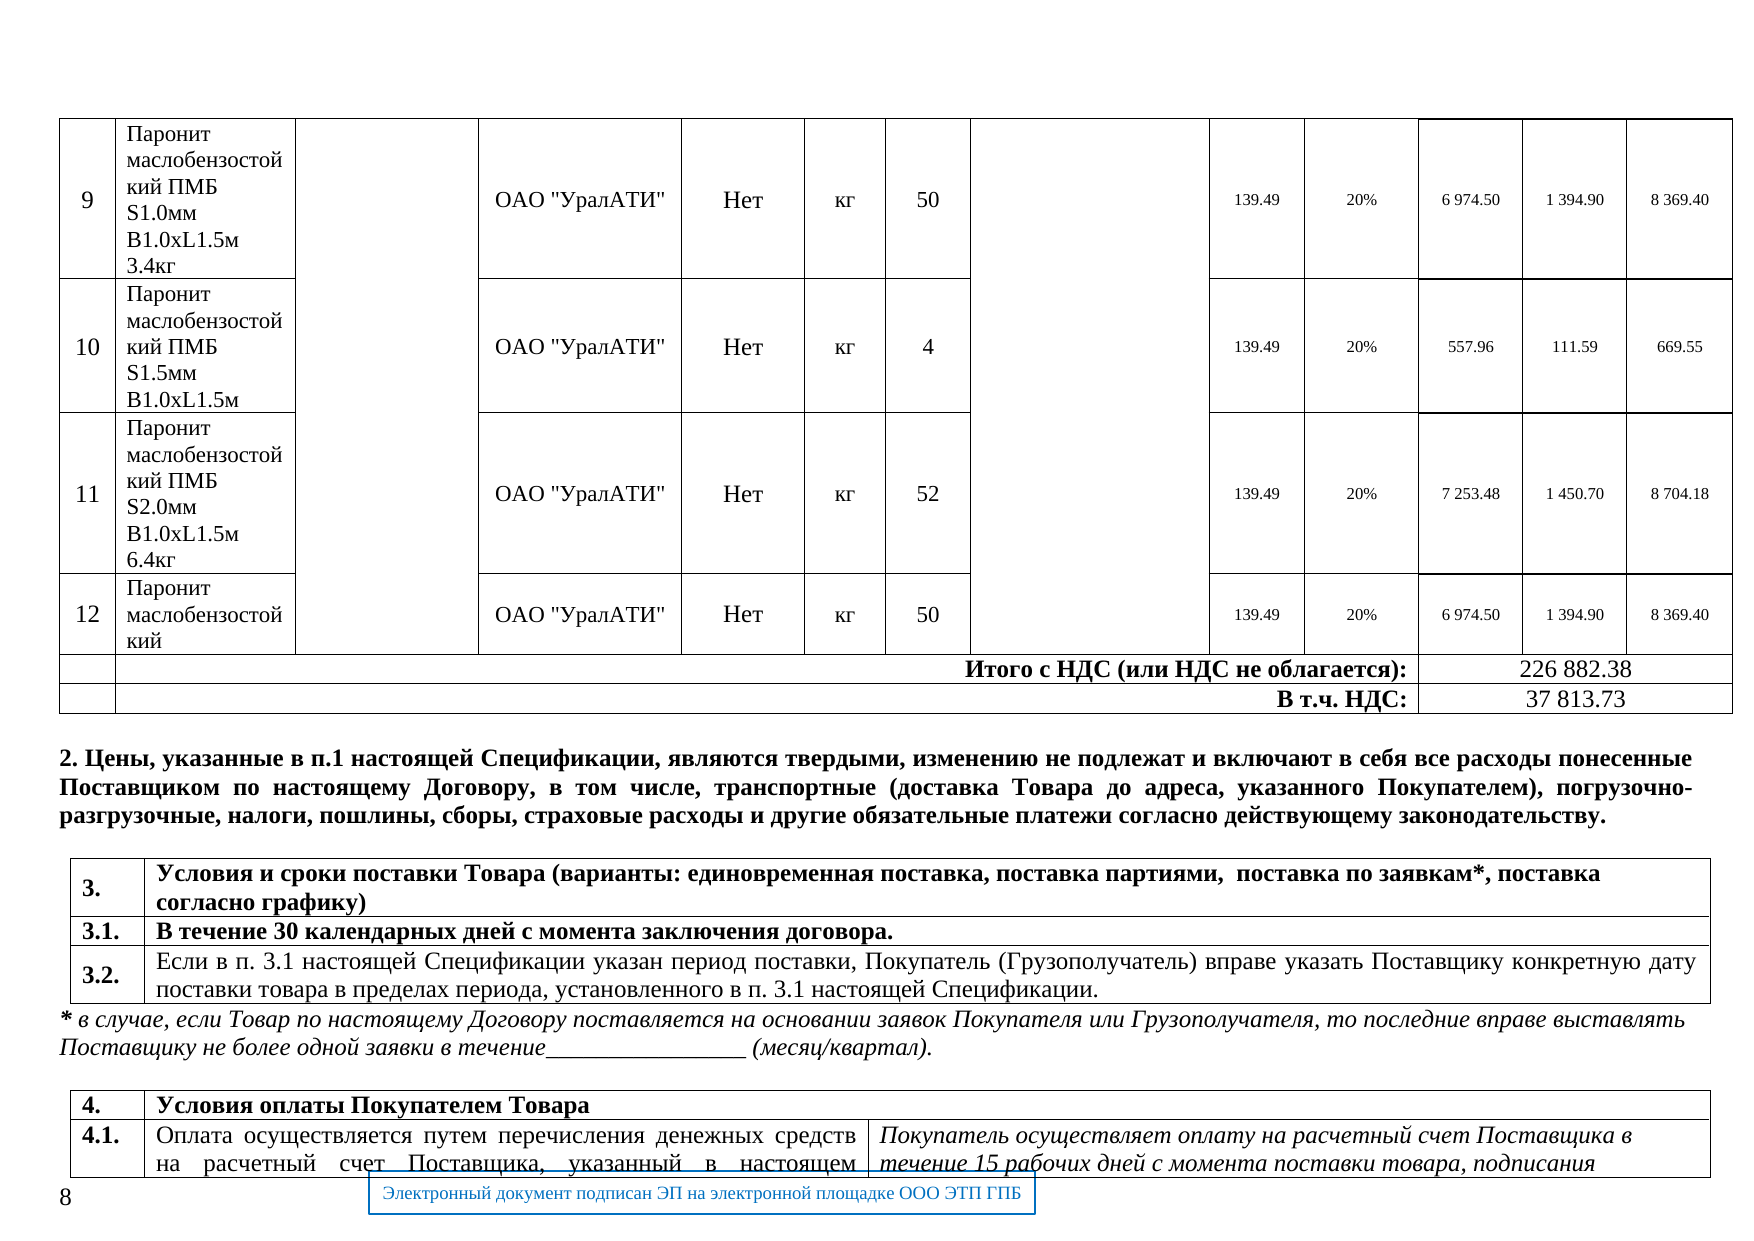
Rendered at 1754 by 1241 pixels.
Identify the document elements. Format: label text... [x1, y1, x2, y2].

table_cell Паронит маслобензостойкий ПМБ S1.5мм B1.0хL1.5м [116, 279, 295, 412]
table_header Условия оплаты Покупателем Товара [145, 1091, 1710, 1119]
table_cell 20% [1305, 574, 1418, 653]
table_cell 12 [60, 574, 115, 653]
table_cell Нет [682, 574, 804, 653]
table_cell 11 [60, 413, 115, 572]
table_cell кг [805, 119, 885, 278]
table_cell [60, 684, 115, 713]
table_cell ОАО "УралАТИ" [479, 119, 681, 278]
table_cell 50 [886, 119, 970, 278]
table_cell ОАО "УралАТИ" [479, 413, 681, 572]
text 2. Цены, указанные в п.1 настоящей Спецификации, являются твердыми, изменению не подлежат и включают в себя все расходы понесенные Поставщиком по настоящему Договору, в том числе, транспортные (доставка Товара до адреса, указанного Покупателем), погрузочно-разгрузочные, налоги, пошлины, сборы, страховые расходы и другие обязательные платежи согласно действующему законодательству. [59, 743, 1695, 829]
table_cell 139.49 [1210, 279, 1304, 412]
table_cell 8 369.40 [1627, 575, 1732, 653]
table_cell Нет [682, 279, 804, 412]
table_cell 669.55 [1627, 280, 1732, 412]
table_cell 8 369.40 [1627, 120, 1732, 278]
table_cell Нет [682, 413, 804, 572]
table_cell кг [805, 279, 885, 412]
table_cell кг [805, 574, 885, 653]
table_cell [145, 1120, 868, 1177]
table_cell 3.1. [71, 917, 144, 945]
table_cell 20% [1305, 279, 1418, 412]
table_header 4. [71, 1091, 144, 1119]
table_cell кг [805, 413, 885, 572]
table_cell В т.ч. НДС: [116, 684, 1418, 713]
table_cell 20% [1305, 119, 1418, 278]
table_cell [60, 655, 115, 683]
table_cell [869, 1119, 1710, 1177]
table_cell 9 [60, 119, 115, 278]
table_cell 10 [60, 279, 115, 412]
table_header Условия и сроки поставки Товара (варианты: единовременная поставка, поставка партиями, поставка по заявкам*, поставка согласно графику) [145, 859, 1710, 916]
table_cell 20% [1305, 413, 1418, 572]
table_cell Если в п. 3.1 настоящей Спецификации указан период поставки, Покупатель (Грузополучатель) вправе указать Поставщику конкретную дату поставки товара в пределах периода, установленного в п. 3.1 настоящей Спецификации. [145, 945, 1710, 1003]
table_cell 1 394.90 [1523, 120, 1626, 278]
table_cell Нет [682, 119, 804, 278]
table_cell Итого с НДС (или НДС не облагается): [116, 655, 1418, 683]
table_cell Паронит маслобензостойкий ПМБ S1.0мм B1.0хL1.5м 3.4кг [116, 119, 295, 278]
table_cell 37 813.73 [1419, 684, 1732, 713]
table_cell 139.49 [1210, 413, 1304, 572]
table_cell 6 974.50 [1419, 120, 1522, 278]
table_cell 139.49 [1210, 574, 1304, 653]
table_cell Паронит маслобензостойкий ПМБ S2.0мм B1.0хL1.5м 6.4кг [116, 413, 295, 572]
table_cell 4.1. [71, 1120, 144, 1177]
table_cell 557.96 [1419, 280, 1522, 412]
table_cell Паронит маслобензостойкий [116, 574, 295, 653]
table_cell 111.59 [1523, 280, 1626, 412]
table_cell В течение 30 календарных дней с момента заключения договора. [145, 916, 1710, 945]
table_cell 6 974.50 [1419, 575, 1522, 653]
table_cell 139.49 [1210, 119, 1304, 278]
table_cell ОАО "УралАТИ" [479, 279, 681, 412]
table_cell 226 882.38 [1419, 655, 1732, 683]
table_cell ОАО "УралАТИ" [479, 574, 681, 653]
table_cell 7 253.48 [1419, 414, 1522, 572]
table_cell 3.2. [71, 946, 144, 1003]
table_cell 50 [886, 574, 970, 653]
table_header 3. [71, 859, 144, 916]
table_cell 8 704.18 [1627, 414, 1732, 572]
table_cell 52 [886, 413, 970, 572]
table_cell 4 [886, 279, 970, 412]
table_cell 1 450.70 [1523, 414, 1626, 572]
text * в случае, если Товар по настоящему Договору поставляется на основании заявок Покупателя или Грузополучателя, то последние вправе выставлять Поставщику не более одной заявки в течение________________ (месяц/квартал). [59, 1004, 1695, 1061]
table_cell 1 394.90 [1523, 575, 1626, 653]
